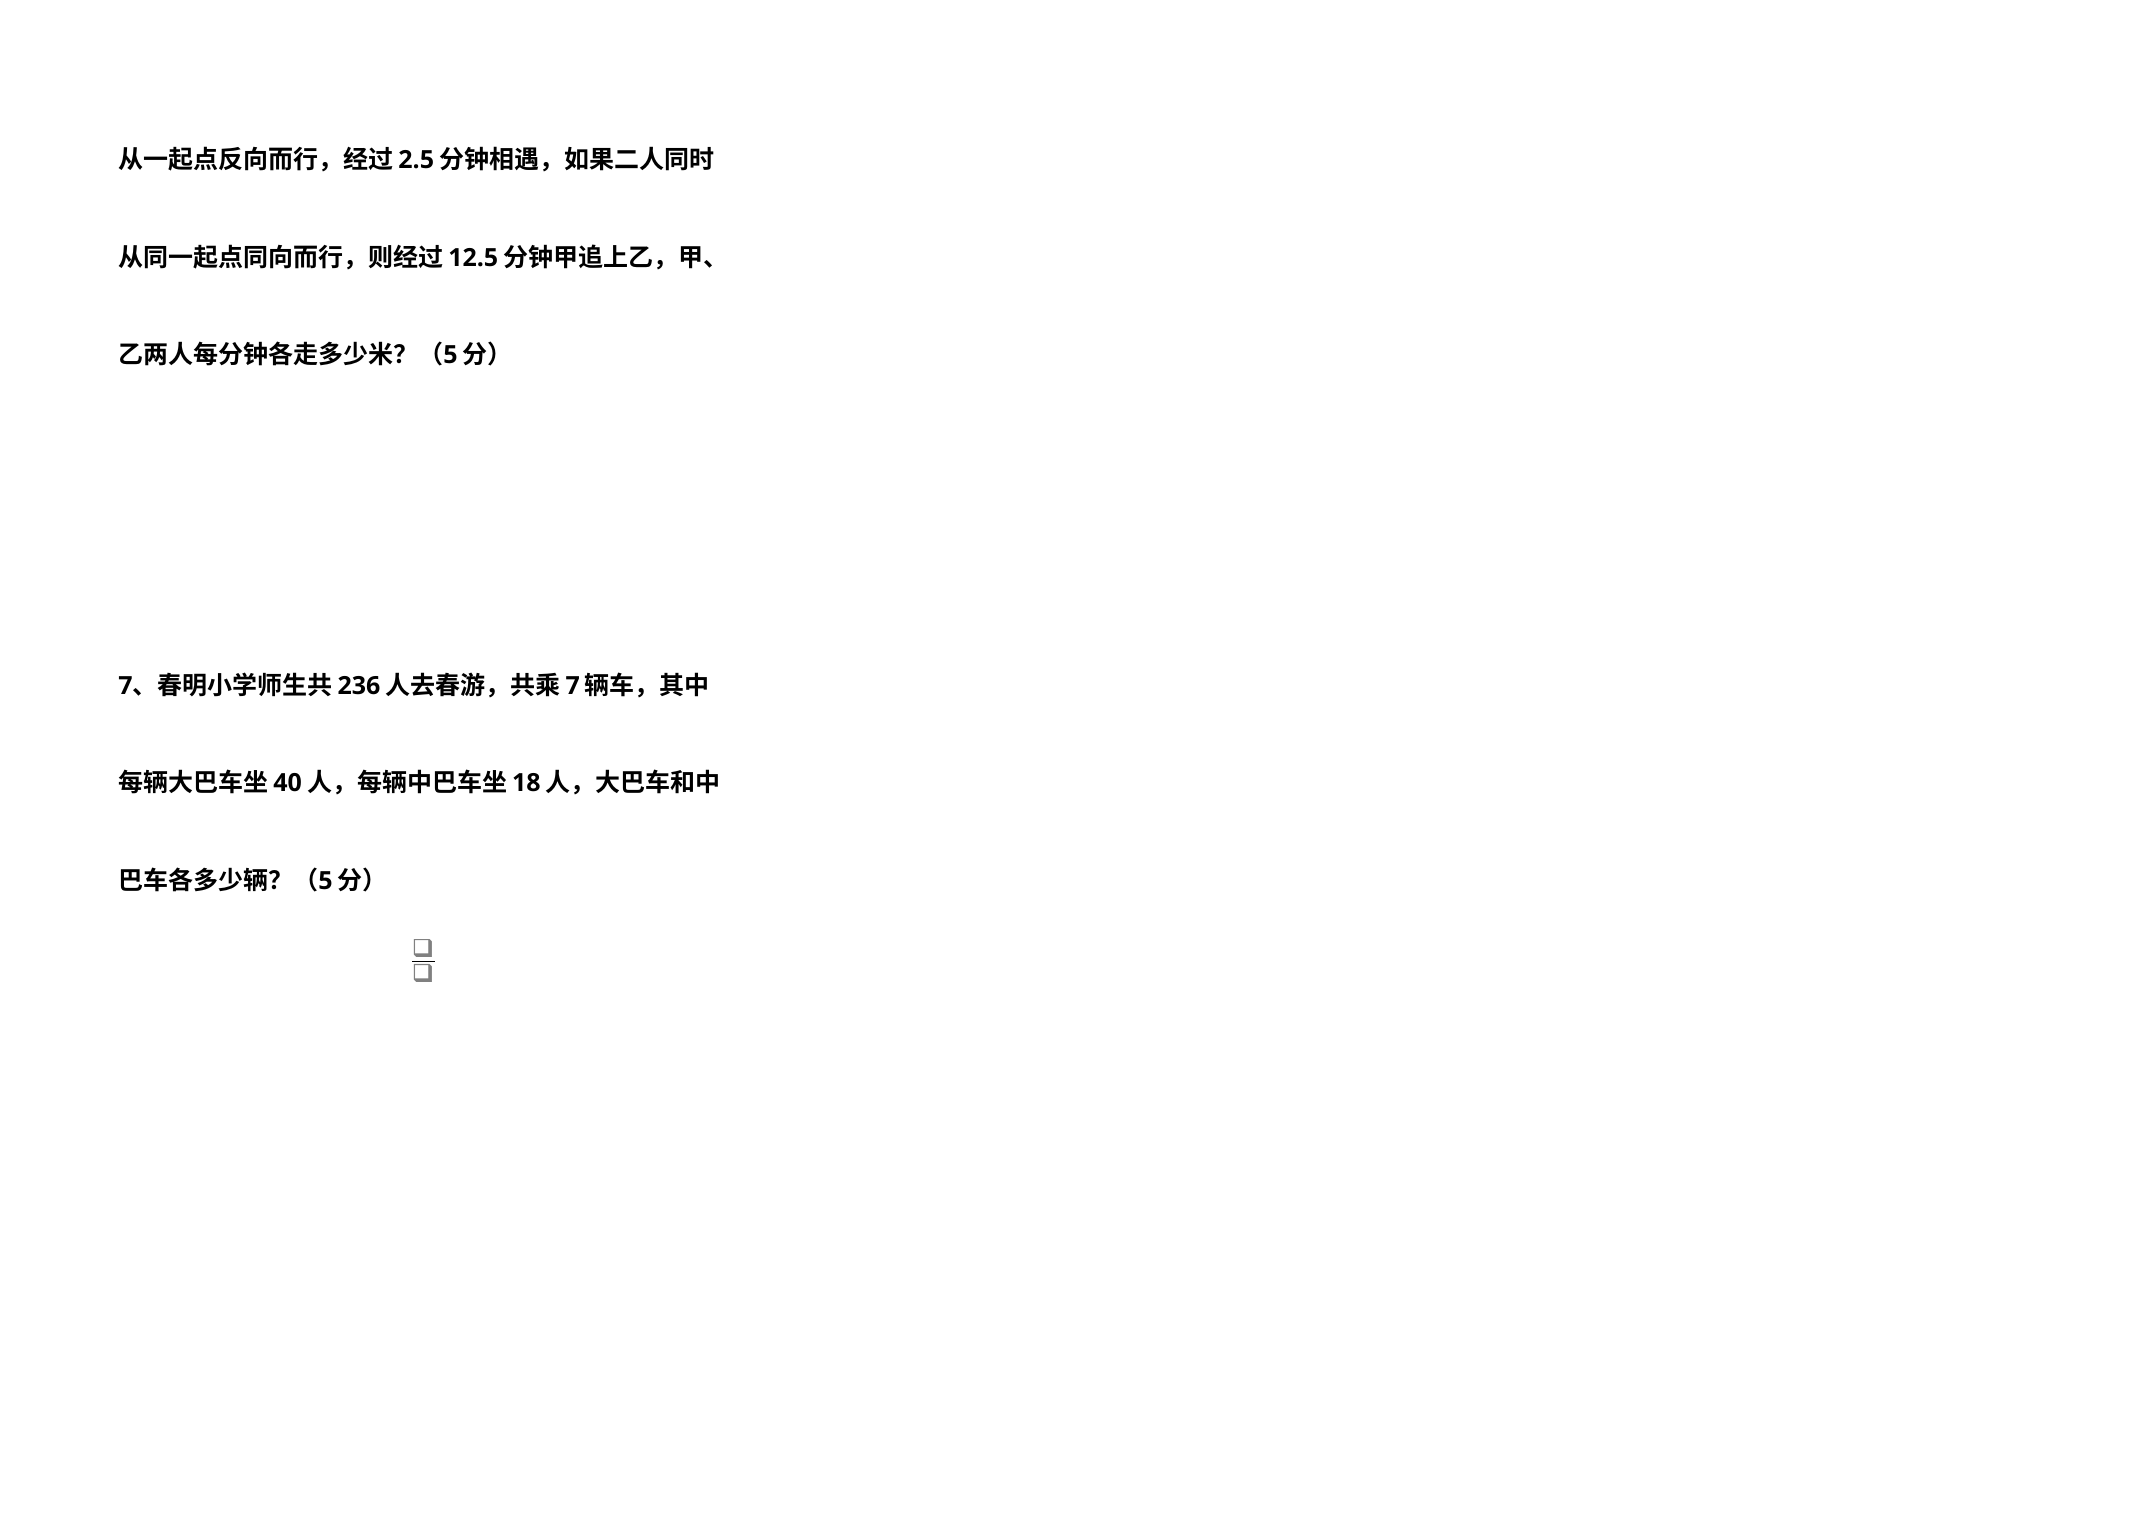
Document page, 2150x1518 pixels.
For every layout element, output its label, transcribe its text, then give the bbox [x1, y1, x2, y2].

text 7、春明小学师生共236人去春游，共乘7辆车，其中每辆大巴车坐40人，每辆中巴车坐18人，大巴车和中巴车各多少辆？（5分） [118, 651, 728, 911]
text 6、甲、乙两人在400米的环形跑道上行走，两人同时从一起点反向而行，经过2.5分钟相遇，如果二人同时从同一起点同向而行，则经过12.5分钟甲追上乙，甲、乙两人每分钟各走多少米？（5分） [118, 125, 728, 385]
